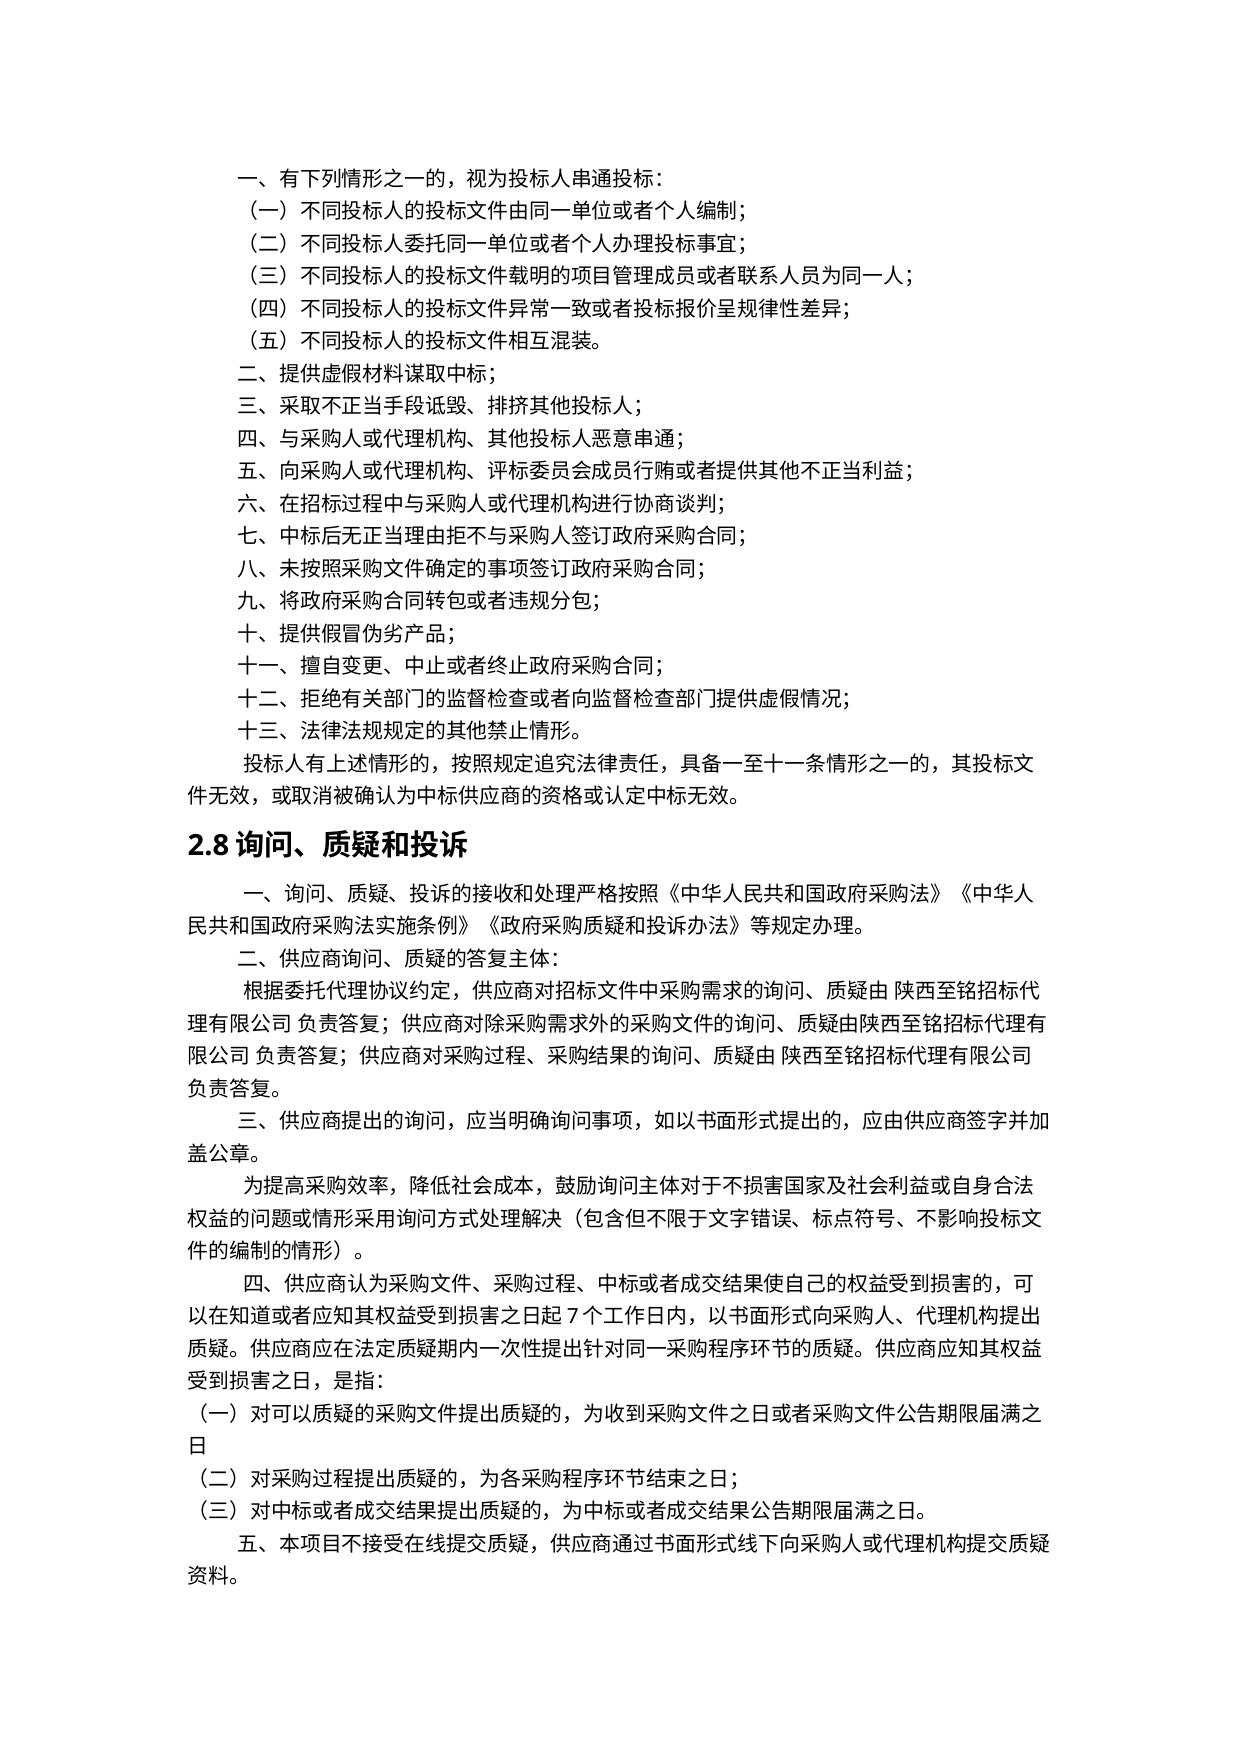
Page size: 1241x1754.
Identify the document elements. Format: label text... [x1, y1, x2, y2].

text （五）不同投标人的投标文件相互混装。 [187, 324, 1053, 357]
text （二）不同投标人委托同一单位或者个人办理投标事宜； [187, 227, 1053, 259]
text （一）对可以质疑的采购文件提出质疑的，为收到采购文件之日或者采购文件公告期限届满之日 [187, 1397, 1053, 1462]
text （三）不同投标人的投标文件载明的项目管理成员或者联系人员为同一人； [187, 259, 1053, 292]
text 九、将政府采购合同转包或者违规分包； [187, 584, 1053, 617]
text 十三、法律法规规定的其他禁止情形。 [187, 714, 1053, 747]
text 一、有下列情形之一的，视为投标人串通投标： [187, 162, 1053, 194]
text 四、与采购人或代理机构、其他投标人恶意串通； [187, 422, 1053, 454]
text 十、提供假冒伪劣产品； [187, 617, 1053, 649]
text （二）对采购过程提出质疑的，为各采购程序环节结束之日； [187, 1462, 1053, 1494]
text 二、供应商询问、质疑的答复主体： [187, 942, 1053, 974]
text 投标人有上述情形的，按照规定追究法律责任，具备一至十一条情形之一的，其投标文件无效，或取消被确认为中标供应商的资格或认定中标无效。 [187, 747, 1053, 812]
text 五、本项目不接受在线提交质疑，供应商通过书面形式线下向采购人或代理机构提交质疑资料。 [187, 1527, 1053, 1592]
text 根据委托代理协议约定，供应商对招标文件中采购需求的询问、质疑由 陕西至铭招标代理有限公司 负责答复；供应商对除采购需求外的采购文件的询问、质疑由陕西至铭招标代理有限公司 负责答复；供应商对采购过程、采购结果的询问、质疑由 陕西至铭招标代理有限公司 负责答复。 [187, 974, 1053, 1104]
text 八、未按照采购文件确定的事项签订政府采购合同； [187, 552, 1053, 584]
text 三、供应商提出的询问，应当明确询问事项，如以书面形式提出的，应由供应商签字并加盖公章。 [187, 1104, 1053, 1169]
text 十二、拒绝有关部门的监督检查或者向监督检查部门提供虚假情况； [187, 682, 1053, 714]
text 四、供应商认为采购文件、采购过程、中标或者成交结果使自己的权益受到损害的，可以在知道或者应知其权益受到损害之日起7个工作日内，以书面形式向采购人、代理机构提出质疑。供应商应在法定质疑期内一次性提出针对同一采购程序环节的质疑。供应商应知其权益受到损害之日，是指： [187, 1267, 1053, 1397]
text 七、中标后无正当理由拒不与采购人签订政府采购合同； [187, 519, 1053, 552]
text 一、询问、质疑、投诉的接收和处理严格按照《中华人民共和国政府采购法》《中华人民共和国政府采购法实施条例》《政府采购质疑和投诉办法》等规定办理。 [187, 877, 1053, 942]
text 十一、擅自变更、中止或者终止政府采购合同； [187, 649, 1053, 682]
text 五、向采购人或代理机构、评标委员会成员行贿或者提供其他不正当利益； [187, 454, 1053, 487]
text （三）对中标或者成交结果提出质疑的，为中标或者成交结果公告期限届满之日。 [187, 1494, 1053, 1527]
text 三、采取不正当手段诋毁、排挤其他投标人； [187, 389, 1053, 422]
text （一）不同投标人的投标文件由同一单位或者个人编制； [187, 194, 1053, 227]
text （四）不同投标人的投标文件异常一致或者投标报价呈规律性差异； [187, 292, 1053, 324]
text 2.8询问、质疑和投诉 [187, 812, 1053, 877]
text 二、提供虚假材料谋取中标； [187, 357, 1053, 389]
text 为提高采购效率，降低社会成本，鼓励询问主体对于不损害国家及社会利益或自身合法权益的问题或情形采用询问方式处理解决（包含但不限于文字错误、标点符号、不影响投标文件的编制的情形）。 [187, 1169, 1053, 1267]
text 六、在招标过程中与采购人或代理机构进行协商谈判； [187, 487, 1053, 519]
